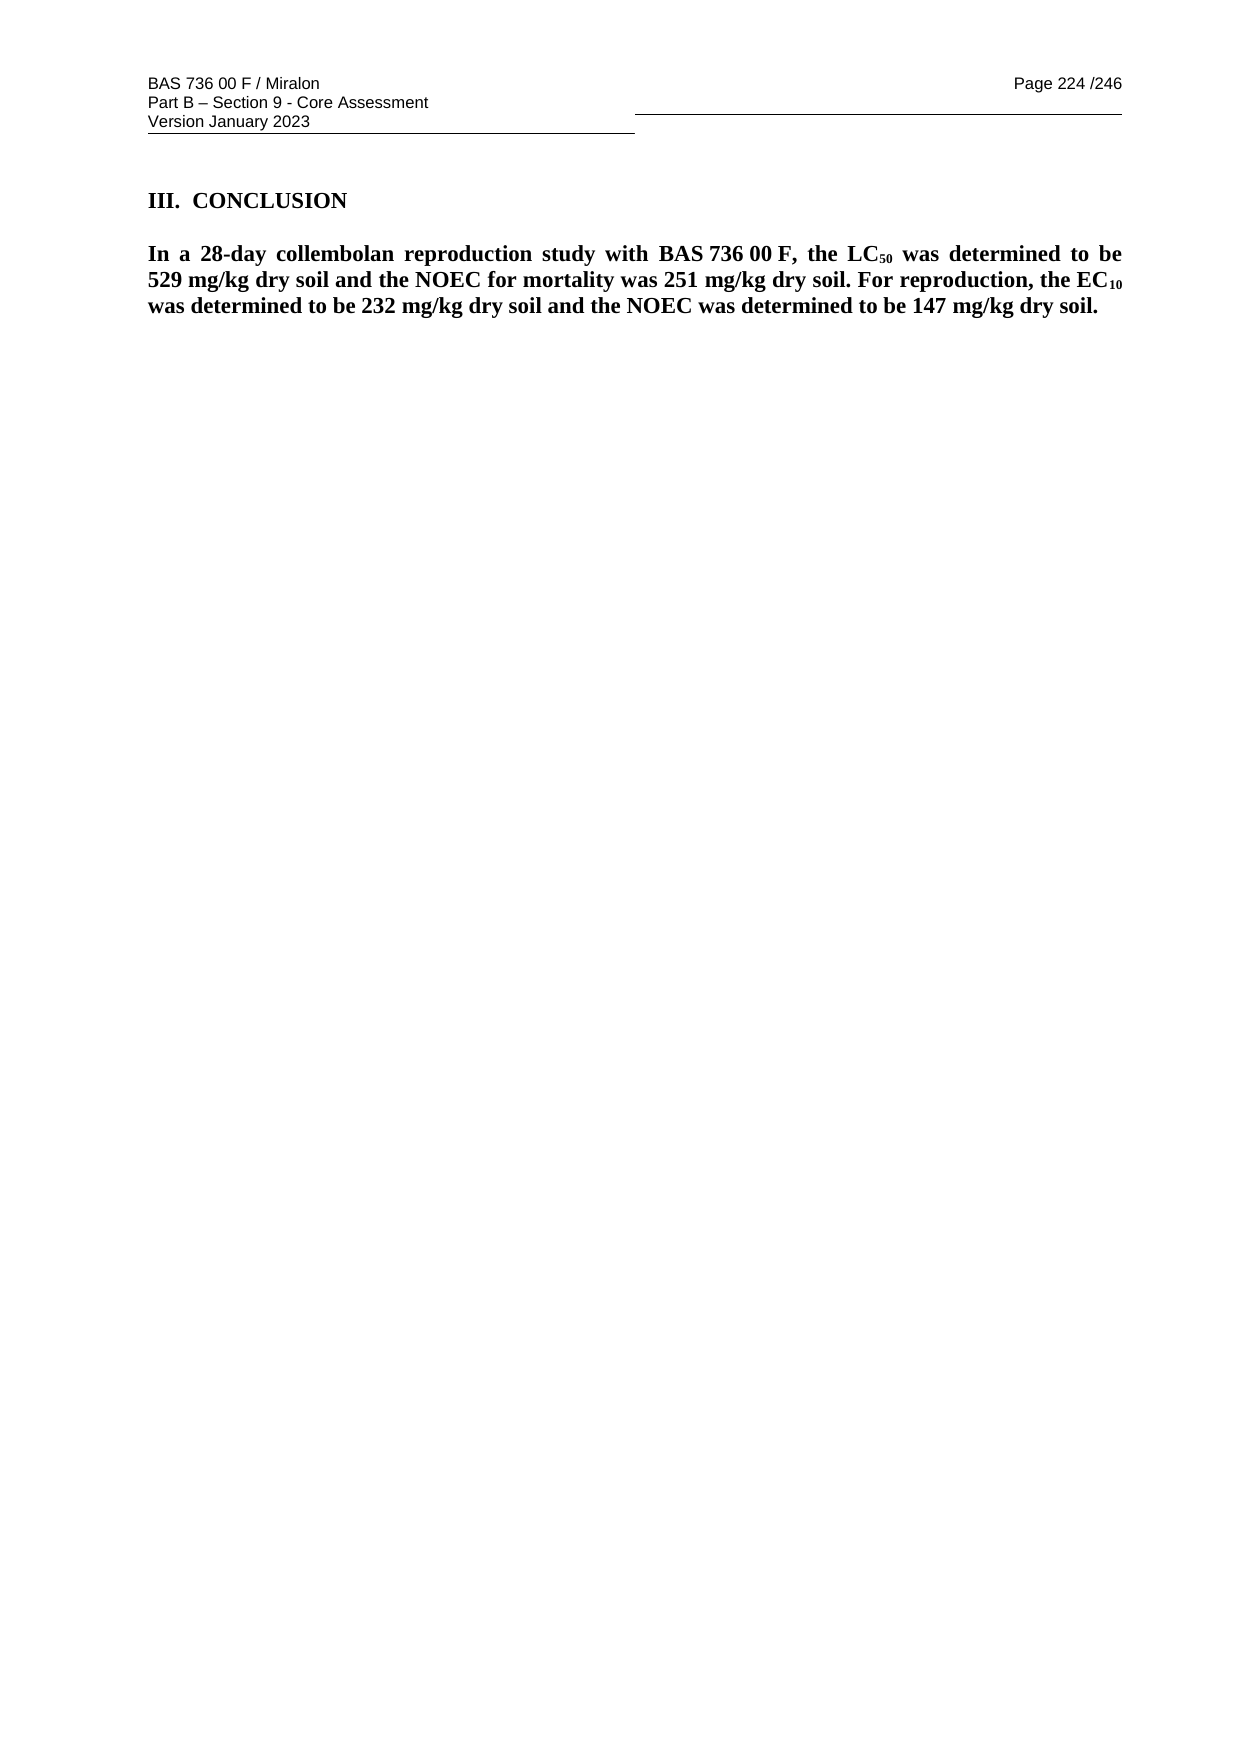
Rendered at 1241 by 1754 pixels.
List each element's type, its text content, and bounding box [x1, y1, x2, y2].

text III. CONCLUSION [148, 187, 1122, 213]
text In a 28-day collembolan reproduction study with BAS 736 00 F, the LC50 was determined to be 529 mg/kg dry soil and the NOEC for mortality was 251 mg/kg dry soil. For reproduction, the EC10 was determined to be 232 mg/kg dry soil and the NOEC was determined to be 147 mg/kg dry soil. [148, 240, 1122, 319]
